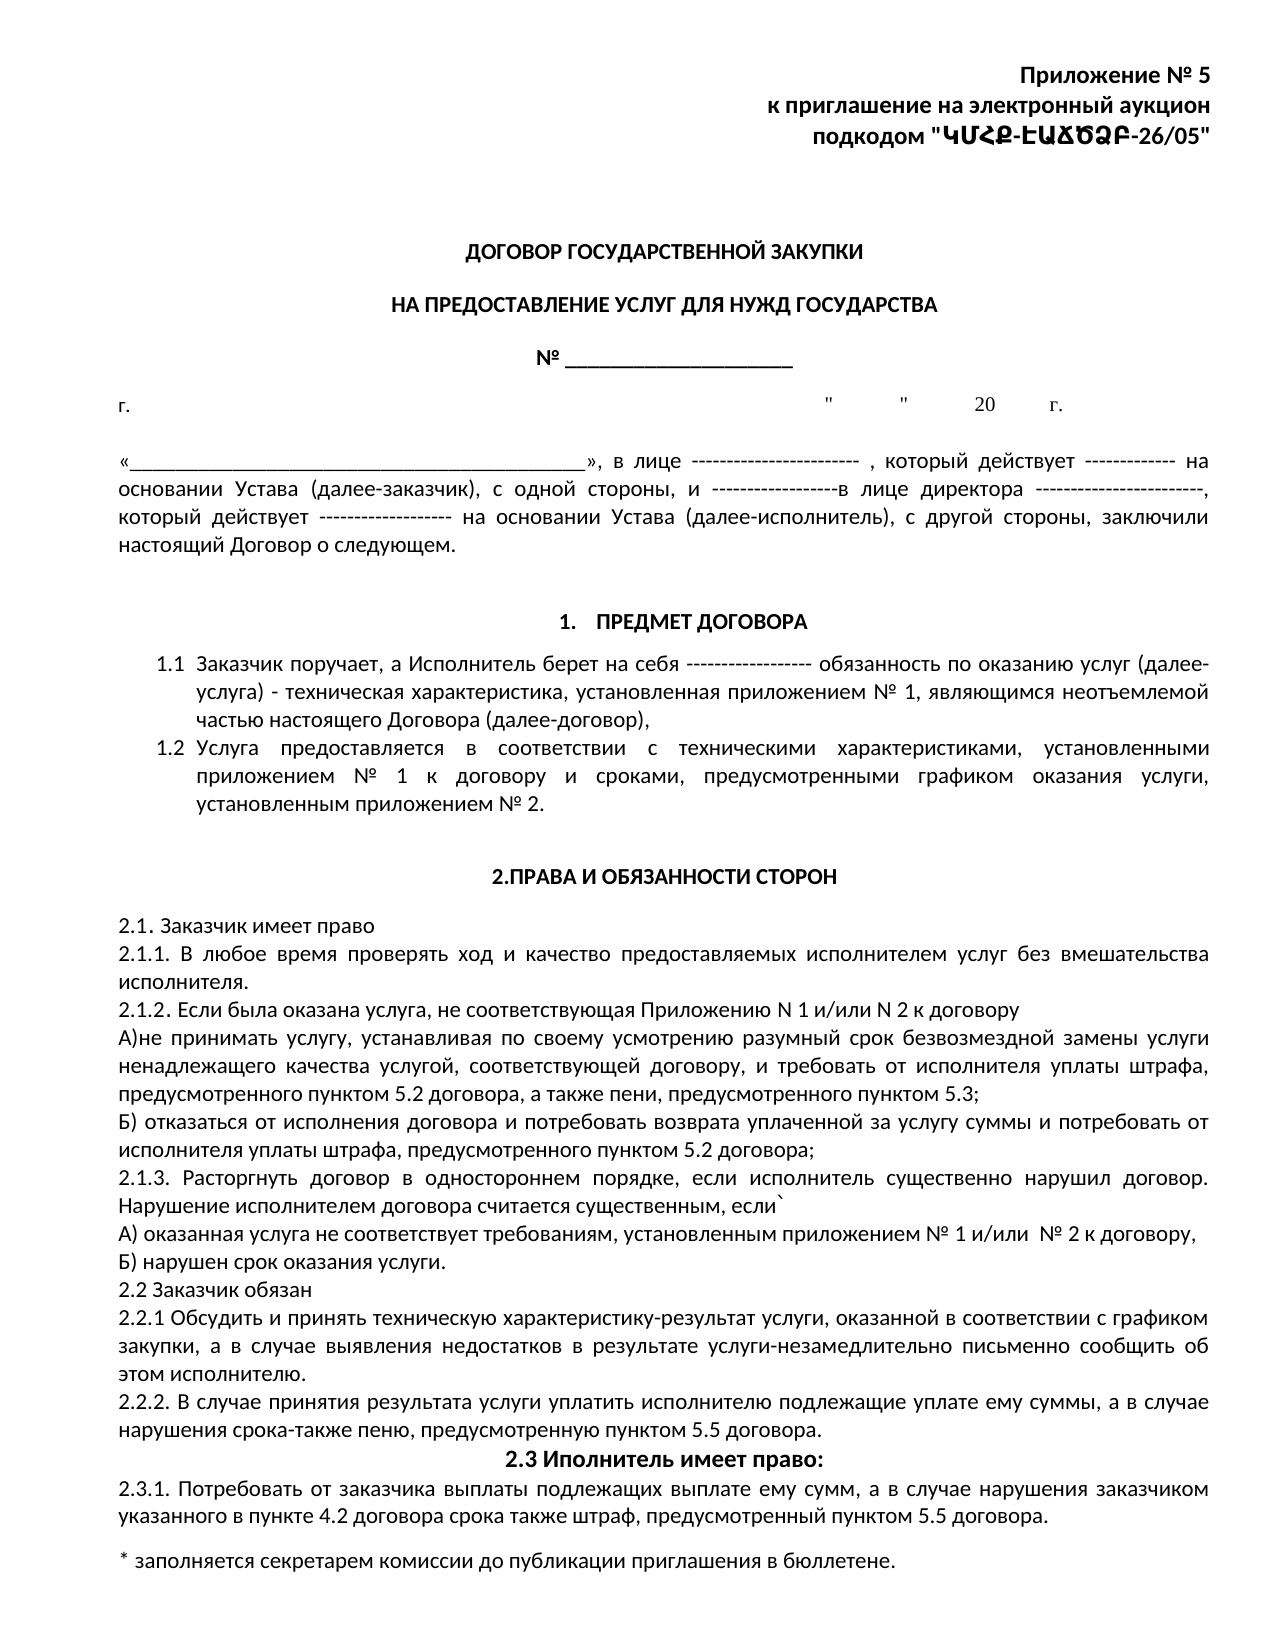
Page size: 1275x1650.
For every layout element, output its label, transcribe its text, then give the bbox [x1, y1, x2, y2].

list ПРЕДМЕТ ДОГОВОРА [156, 607, 1211, 635]
text 2.2.2. В случае принятия результата услуги уплатить исполнителю подлежащие уплате ему суммы, а в случае нарушения срока-также пеню, предусмотренную пунктом 5.5 договора. [118, 1387, 1211, 1443]
text 2.1.1. В любое время проверять ход и качество предоставляемых исполнителем услуг без вмешательства исполнителя. [118, 939, 1211, 995]
text А) оказанная услуга не соответствует требованиям, установленным приложением № 1 и/или № 2 к договору, [118, 1219, 1211, 1247]
text ДОГОВОР ГОСУДАРСТВЕННОЙ ЗАКУПКИ [118, 237, 1211, 265]
text А)не принимать услугу, устанавливая по своему усмотрению разумный срок безвозмездной замены услуги ненадлежащего качества услугой, соответствующей договору, и требовать от исполнителя уплаты штрафа, предусмотренного пунктом 5.2 договора, а также пени, предусмотренного пунктом 5.3; [118, 1023, 1211, 1107]
text 2.1․ Заказчик имеет право [118, 911, 1211, 939]
text Б) отказаться от исполнения договора и потребовать возврата уплаченной за услугу суммы и потребовать от исполнителя уплаты штрафа, предусмотренного пунктом 5.2 договора; [118, 1107, 1211, 1163]
table_header г. [107, 392, 591, 446]
text № ____________________ [118, 343, 1211, 371]
text к приглашение на электронный аукцион [148, 89, 1211, 120]
text 2.2 Заказчик обязан [118, 1275, 1211, 1303]
list Заказчик поручает, а Исполнитель берет на себя ------------------ обязанность по оказанию услуг (далее-услуга) - техническая характеристика, установленная приложением № 1, являющимся неотъемлемой частью настоящего Договора (далее-договор), [156, 649, 1211, 733]
text Б) нарушен срок оказания услуги. [118, 1247, 1211, 1275]
text 2.2.1 Обсудить и принять техническую характеристику-результат услуги, оказанной в соответствии с графиком закупки, а в случае выявления недостатков в результате услуги-незамедлительно письменно сообщить об этом исполнителю. [118, 1303, 1211, 1387]
text * заполняется секретарем комиссии до публикации приглашения в бюллетене. [118, 1546, 1211, 1574]
table_header " " 20 г. [591, 392, 1074, 446]
text 2.1.2․ Если была оказана услуга, не соответствующая Приложению N 1 и/или N 2 к договору [118, 995, 1211, 1023]
text «________________________________________», в лице ------------------------ , который действует ------------- на основании Устава (далее-заказчик), с одной стороны, и ------------------в лице директора ------------------------, который действует ------------------- на основании Устава (далее-исполнитель), с другой стороны, заключили настоящий Договор о следующем. [118, 446, 1211, 558]
text НА ПРЕДОСТАВЛЕНИЕ УСЛУГ ДЛЯ НУЖД ГОСУДАРСТВА [118, 290, 1211, 318]
text подкодом "ԿՄՀՔ-ԷԱՃԾՁԲ-26/05" [148, 120, 1211, 151]
text Приложение № 5 [118, 59, 1211, 89]
list Услуга предоставляется в соответствии с техническими характеристиками, установленными приложением № 1 к договору и сроками, предусмотренными графиком оказания услуги, установленным приложением № 2. [156, 733, 1211, 817]
text 2.1.3. Расторгнуть договор в одностороннем порядке, если исполнитель существенно нарушил договор. Нарушение исполнителем договора считается существенным, если՝ [118, 1163, 1211, 1219]
text 2.3.1. Потребовать от заказчика выплаты подлежащих выплате ему сумм, а в случае нарушения заказчиком указанного в пункте 4.2 договора срока также штраф, предусмотренный пунктом 5.5 договора. [118, 1474, 1211, 1530]
text 2.3 Иполнитель имеет право: [118, 1443, 1211, 1474]
text 2.ПРАВА И ОБЯЗАННОСТИ СТОРОН [118, 862, 1211, 890]
